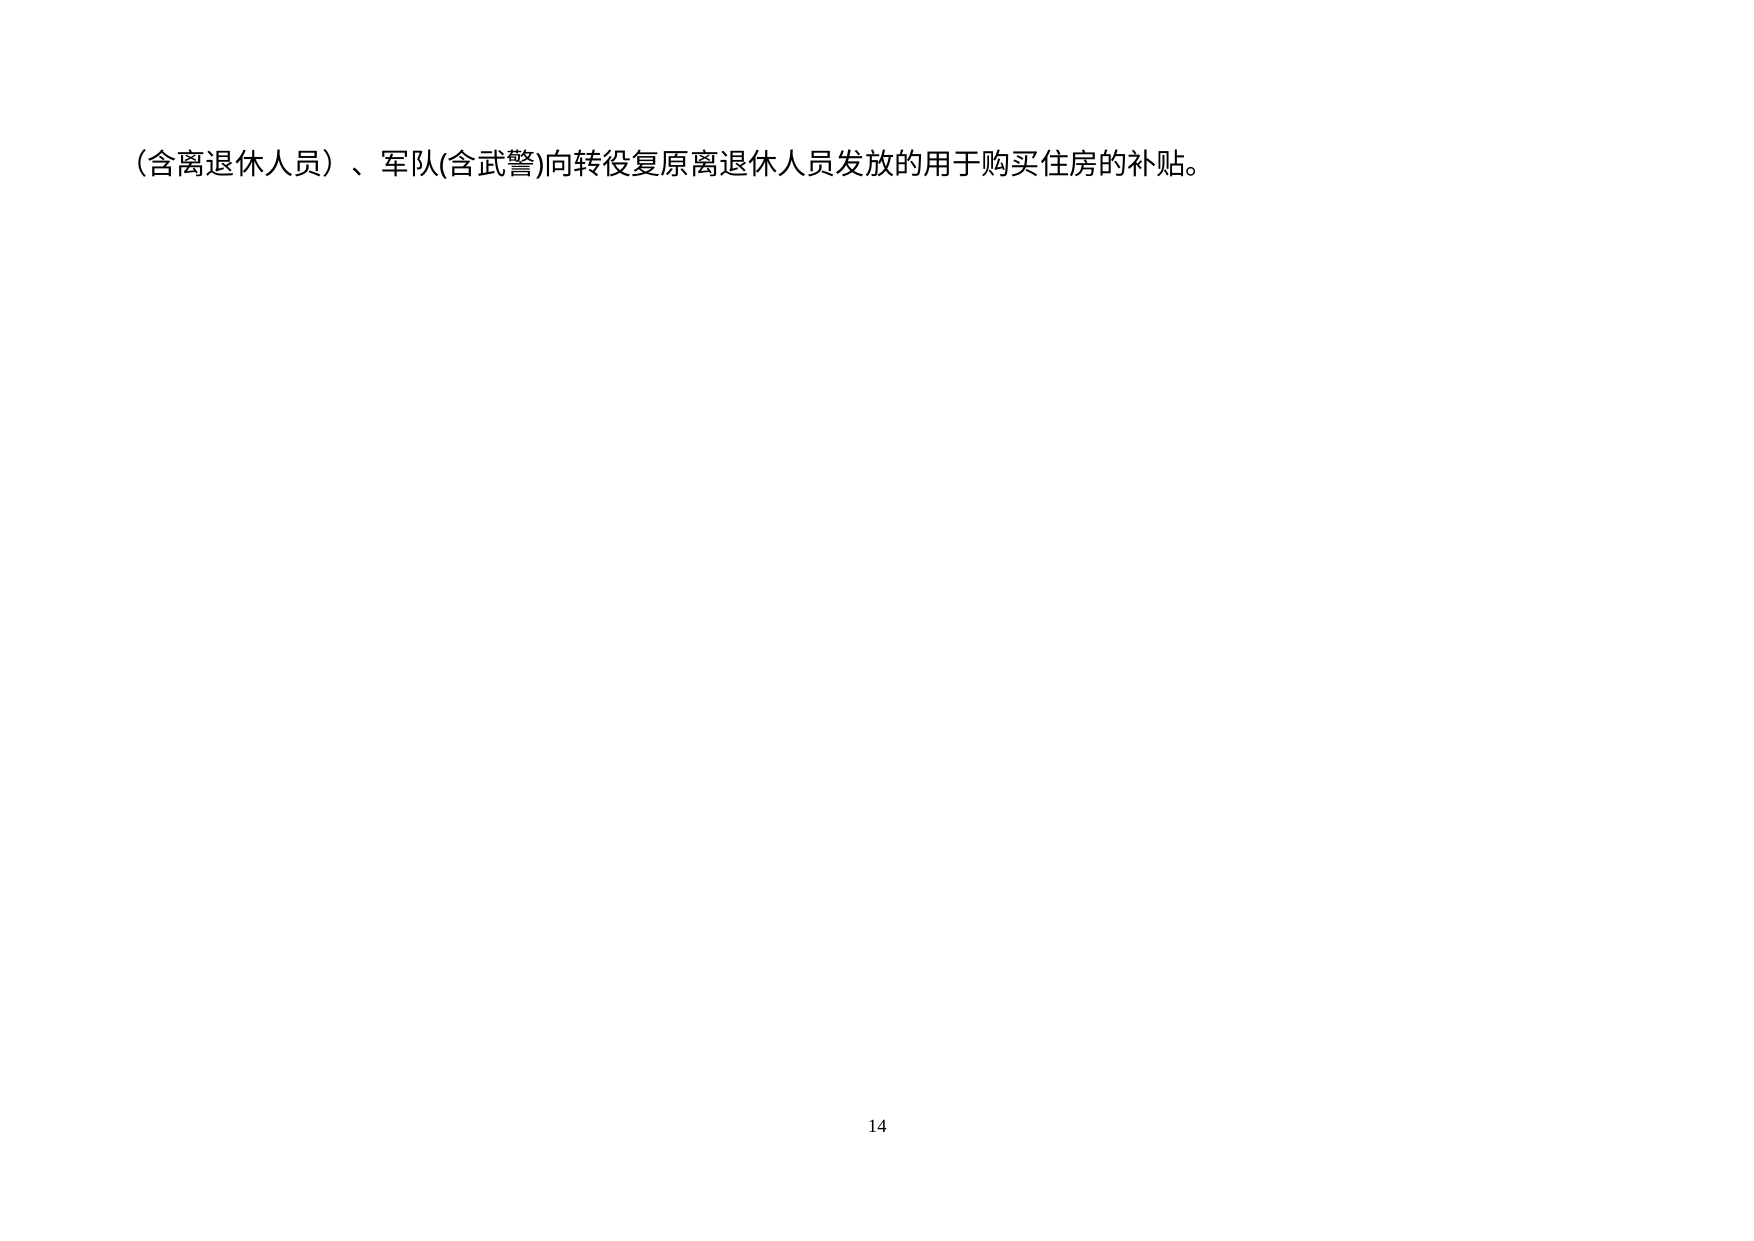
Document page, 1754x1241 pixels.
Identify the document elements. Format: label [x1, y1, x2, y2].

text [118, 129, 1636, 194]
